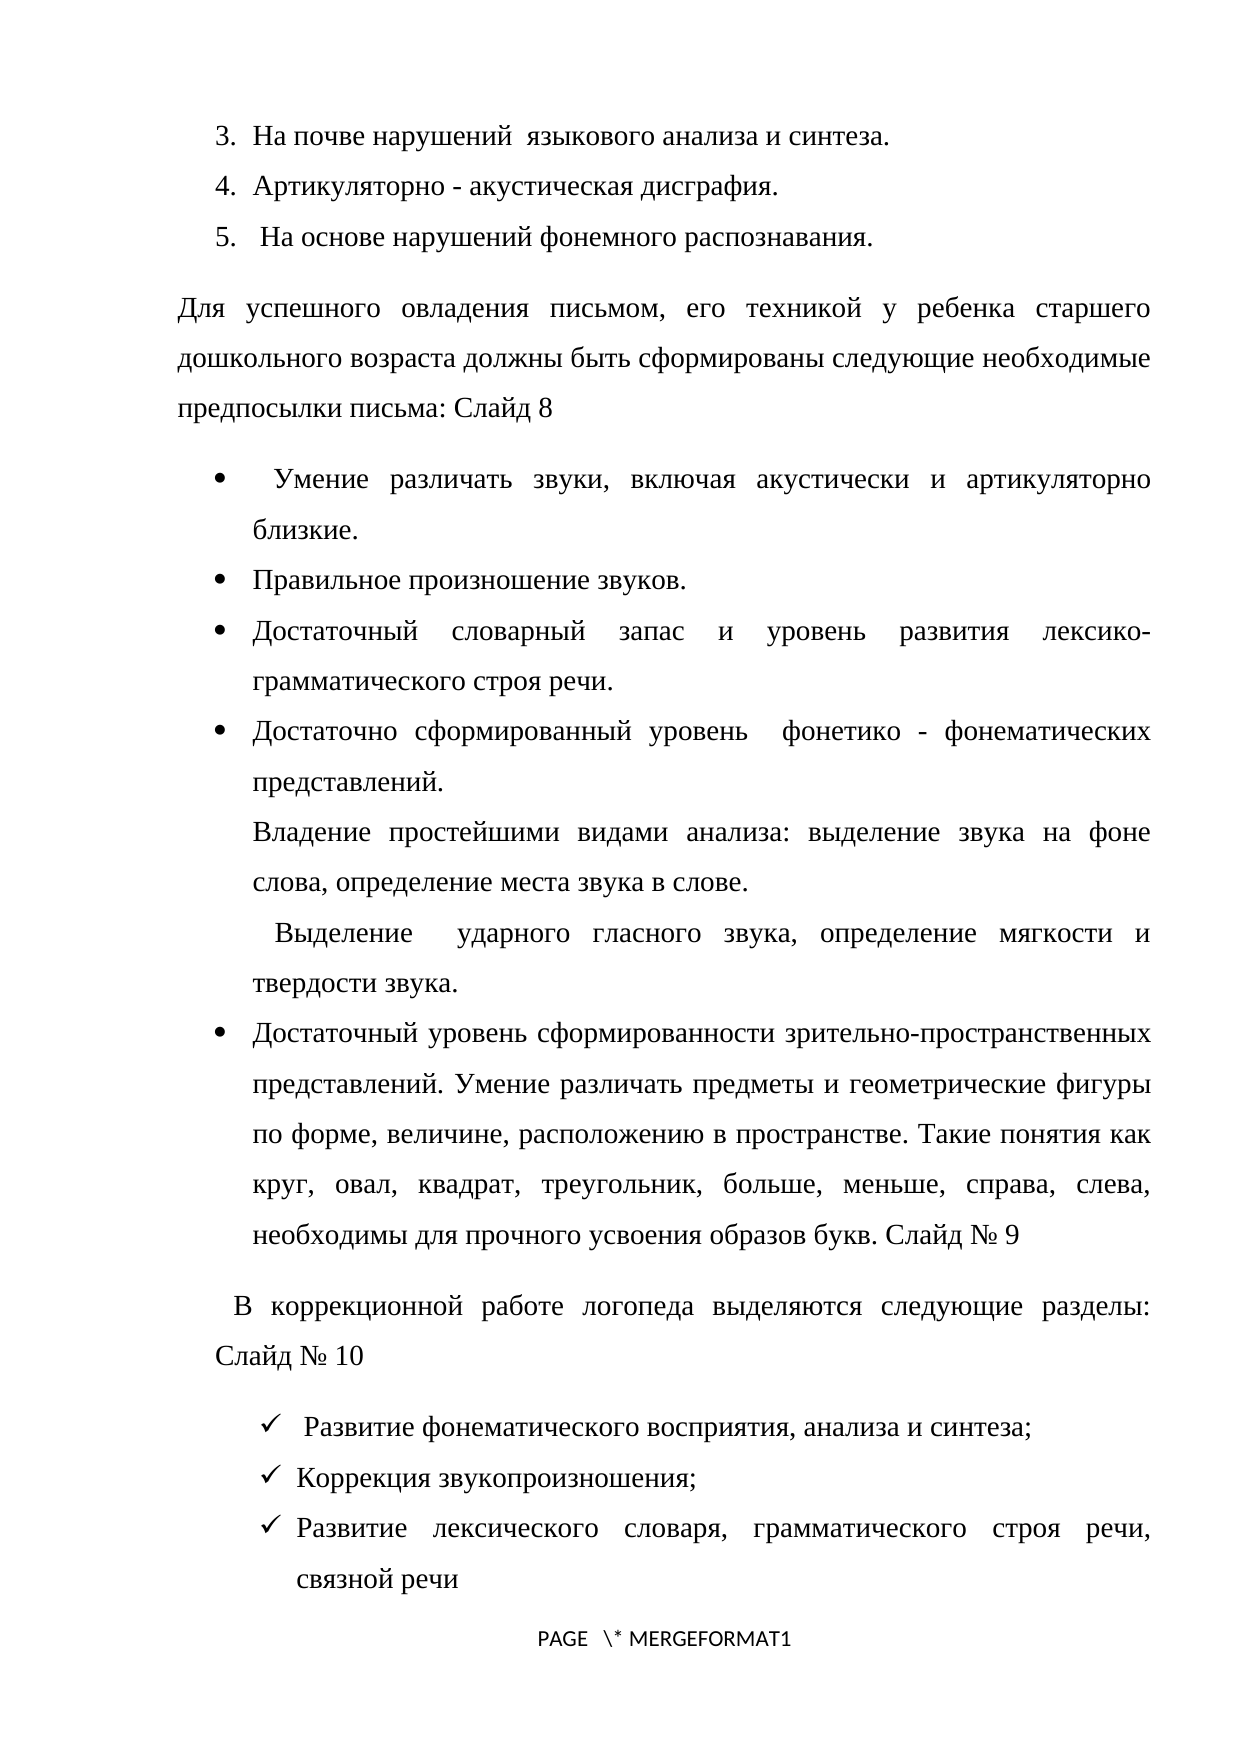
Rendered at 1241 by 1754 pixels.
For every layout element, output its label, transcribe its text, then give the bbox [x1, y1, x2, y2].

text Для успешного овладения письмом, его техникой у ребенка старшего дошкольного возраста должны быть сформированы следующие необходимые предпосылки письма: Слайд 8 [177, 290, 1152, 424]
list Владение простейшими видами анализа: выделение звука на фоне слова, определение места звука в слове. [252, 814, 1152, 898]
list На основе нарушений фонемного распознавания. [215, 219, 1152, 252]
list Правильное произношение звуков. [215, 562, 1152, 596]
list Развитие лексического словаря, грамматического строя речи, связной речи [258, 1510, 1152, 1594]
text В коррекционной работе логопеда выделяются следующие разделы: Слайд № 10 [215, 1288, 1152, 1372]
list На почве нарушений языкового анализа и синтеза. [215, 118, 1152, 152]
list Достаточный уровень сформированности зрительно-пространственных представлений. Умение различать предметы и геометрические фигуры по форме, величине, расположению в пространстве. Такие понятия как круг, овал, квадрат, треугольник, больше, меньше, справа, слева, необходимы для прочного усвоения образов букв. Слайд № 9 [215, 1016, 1152, 1250]
list Артикуляторно - акустическая дисграфия. [215, 168, 1152, 202]
list Выделение ударного гласного звука, определение мягкости и твердости звука. [252, 915, 1152, 999]
list Достаточно сформированный уровень фонетико - фонематических представлений. [215, 713, 1152, 797]
list Умение различать звуки, включая акустически и артикуляторно близкие. [215, 462, 1152, 546]
list Развитие фонематического восприятия, анализа и синтеза; [258, 1409, 1152, 1443]
list Коррекция звукопроизношения; [258, 1460, 1152, 1493]
list Достаточный словарный запас и уровень развития лексико- грамматического строя речи. [215, 613, 1152, 697]
